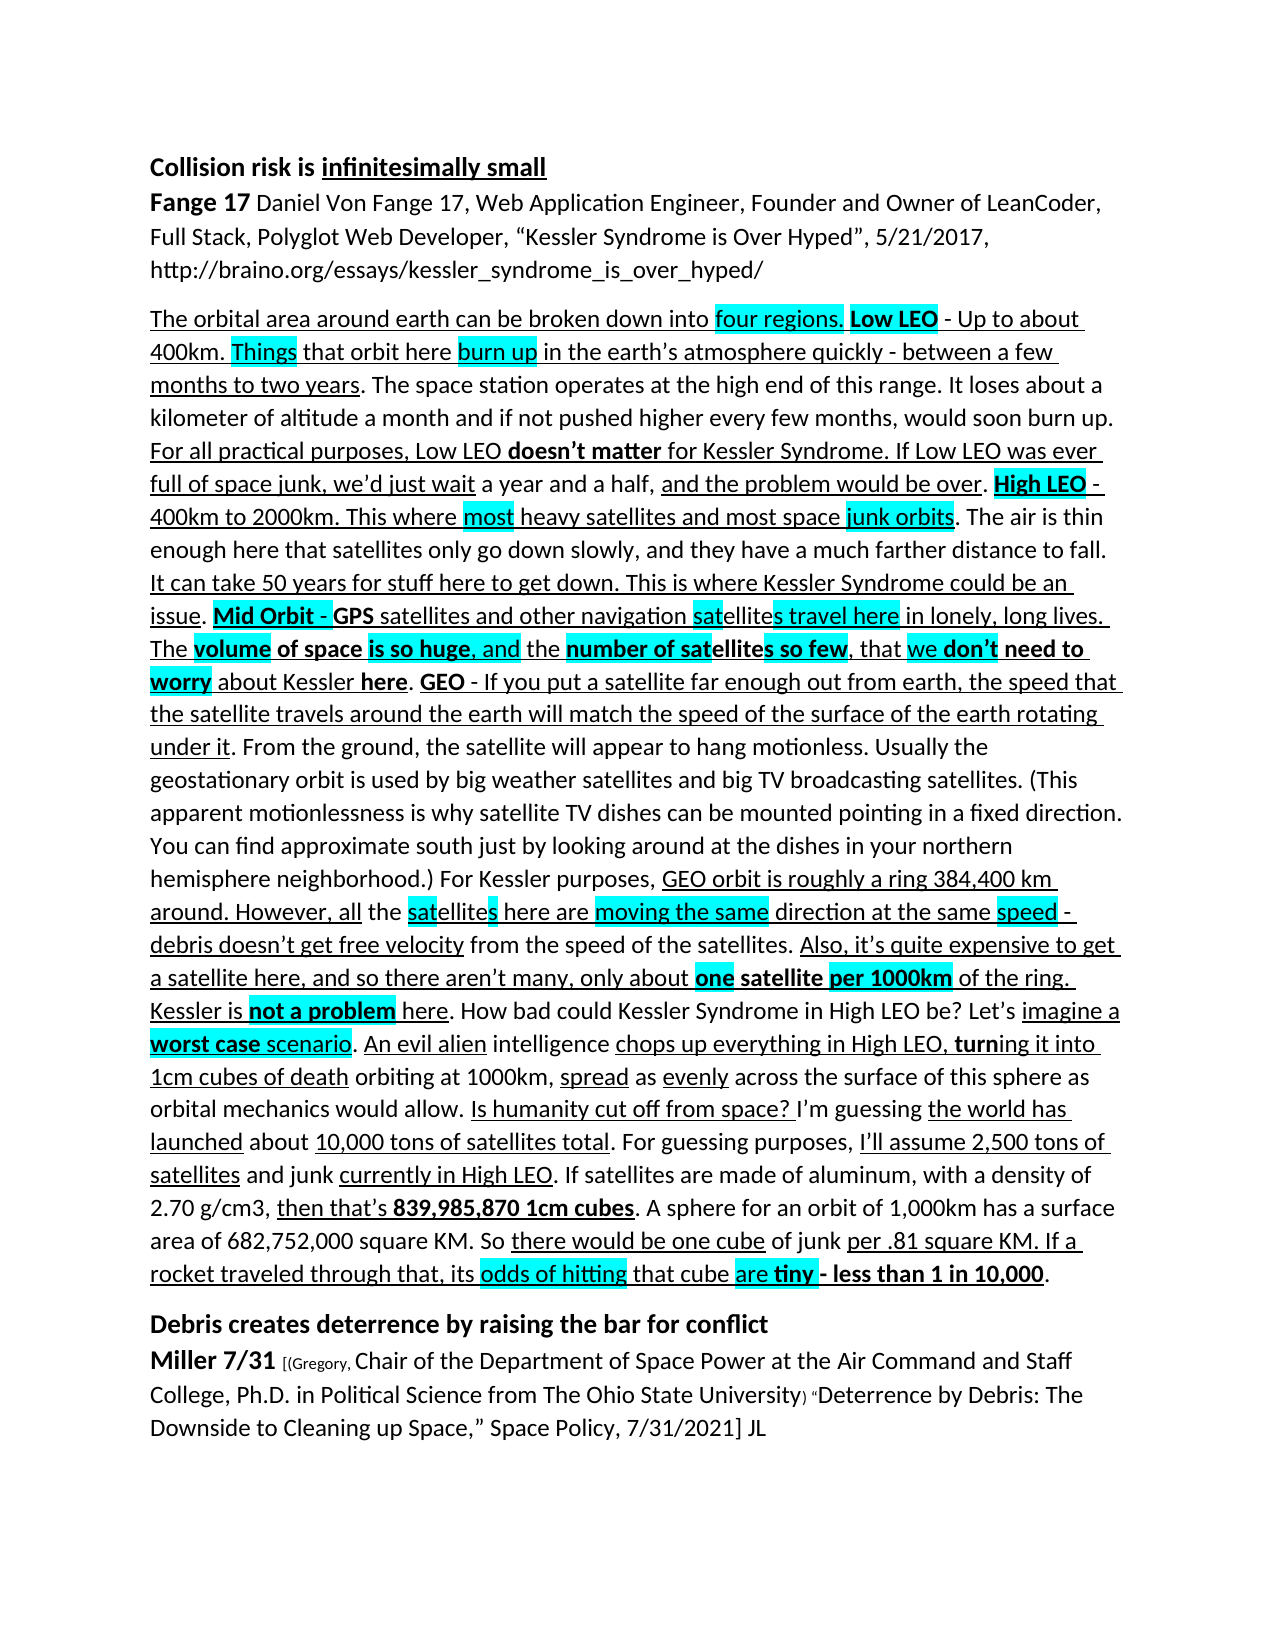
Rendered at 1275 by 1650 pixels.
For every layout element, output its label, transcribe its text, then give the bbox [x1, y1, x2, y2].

subtitle Debris creates deterrence by raising the bar for conflict [150, 1308, 1125, 1341]
subtitle Collision risk is infinitesimally small [150, 150, 1125, 183]
text The orbital area around earth can be broken down into four regions. Low LEO - Up to about 400km. Things that orbit here burn up in the earth’s atmosphere quickly - between a few months to two years. The space station operates at the high end of this range. It loses about a kilometer of altitude a month and if not pushed higher every few months, would soon burn up. For all practical purposes, Low LEO doesn’t matter for Kessler Syndrome. If Low LEO was ever full of space junk, we’d just wait a year and a half, and the problem would be over. High LEO - 400km to 2000km. This where most heavy satellites and most space junk orbits. The air is thin enough here that satellites only go down slowly, and they have a much farther distance to fall. It can take 50 years for stuff here to get down. This is where Kessler Syndrome could be an issue. Mid Orbit - GPS satellites and other navigation satellites travel here in lonely, long lives. The volume of space is so huge, and the number of satellites so few, that we don’t need to worry about Kessler here. GEO - If you put a satellite far enough out from earth, the speed that the satellite travels around the earth will match the speed of the surface of the earth rotating under it. From the ground, the satellite will appear to hang motionless. Usually the geostationary orbit is used by big weather satellites and big TV broadcasting satellites. (This apparent motionlessness is why satellite TV dishes can be mounted pointing in a fixed direction. You can find approximate south just by looking around at the dishes in your northern hemisphere neighborhood.) For Kessler purposes, GEO orbit is roughly a ring 384,400 km around. However, all the satellites here are moving the same direction at the same speed - debris doesn’t get free velocity from the speed of the satellites. Also, it’s quite expensive to get a satellite here, and so there aren’t many, only about one satellite per 1000km of the ring. Kessler is not a problem here. How bad could Kessler Syndrome in High LEO be? Let’s imagine a worst case scenario. An evil alien intelligence chops up everything in High LEO, turning it into 1cm cubes of death orbiting at 1000km, spread as evenly across the surface of this sphere as orbital mechanics would allow. Is humanity cut off from space? I’m guessing the world has launched about 10,000 tons of satellites total. For guessing purposes, I’ll assume 2,500 tons of satellites and junk currently in High LEO. If satellites are made of aluminum, with a density of 2.70 g/cm3, then that’s 839,985,870 1cm cubes. A sphere for an orbit of 1,000km has a surface area of 682,752,000 square KM. So there would be one cube of junk per .81 square KM. If a rocket traveled through that, its odds of hitting that cube are tiny - less than 1 in 10,000. [150, 303, 1125, 1289]
text Miller 7/31 [(Gregory, Chair of the Department of Space Power at the Air Command and Staff College, Ph.D. in Political Science from The Ohio State University) “Deterrence by Debris: The Downside to Cleaning up Space,” Space Policy, 7/31/2021] JL [150, 1343, 1125, 1442]
text Fange 17 Daniel Von Fange 17, Web Application Engineer, Founder and Owner of LeanCoder, Full Stack, Polyglot Web Developer, “Kessler Syndrome is Over Hyped”, 5/21/2017, http://braino.org/essays/kessler_syndrome_is_over_hyped/ [150, 186, 1125, 284]
